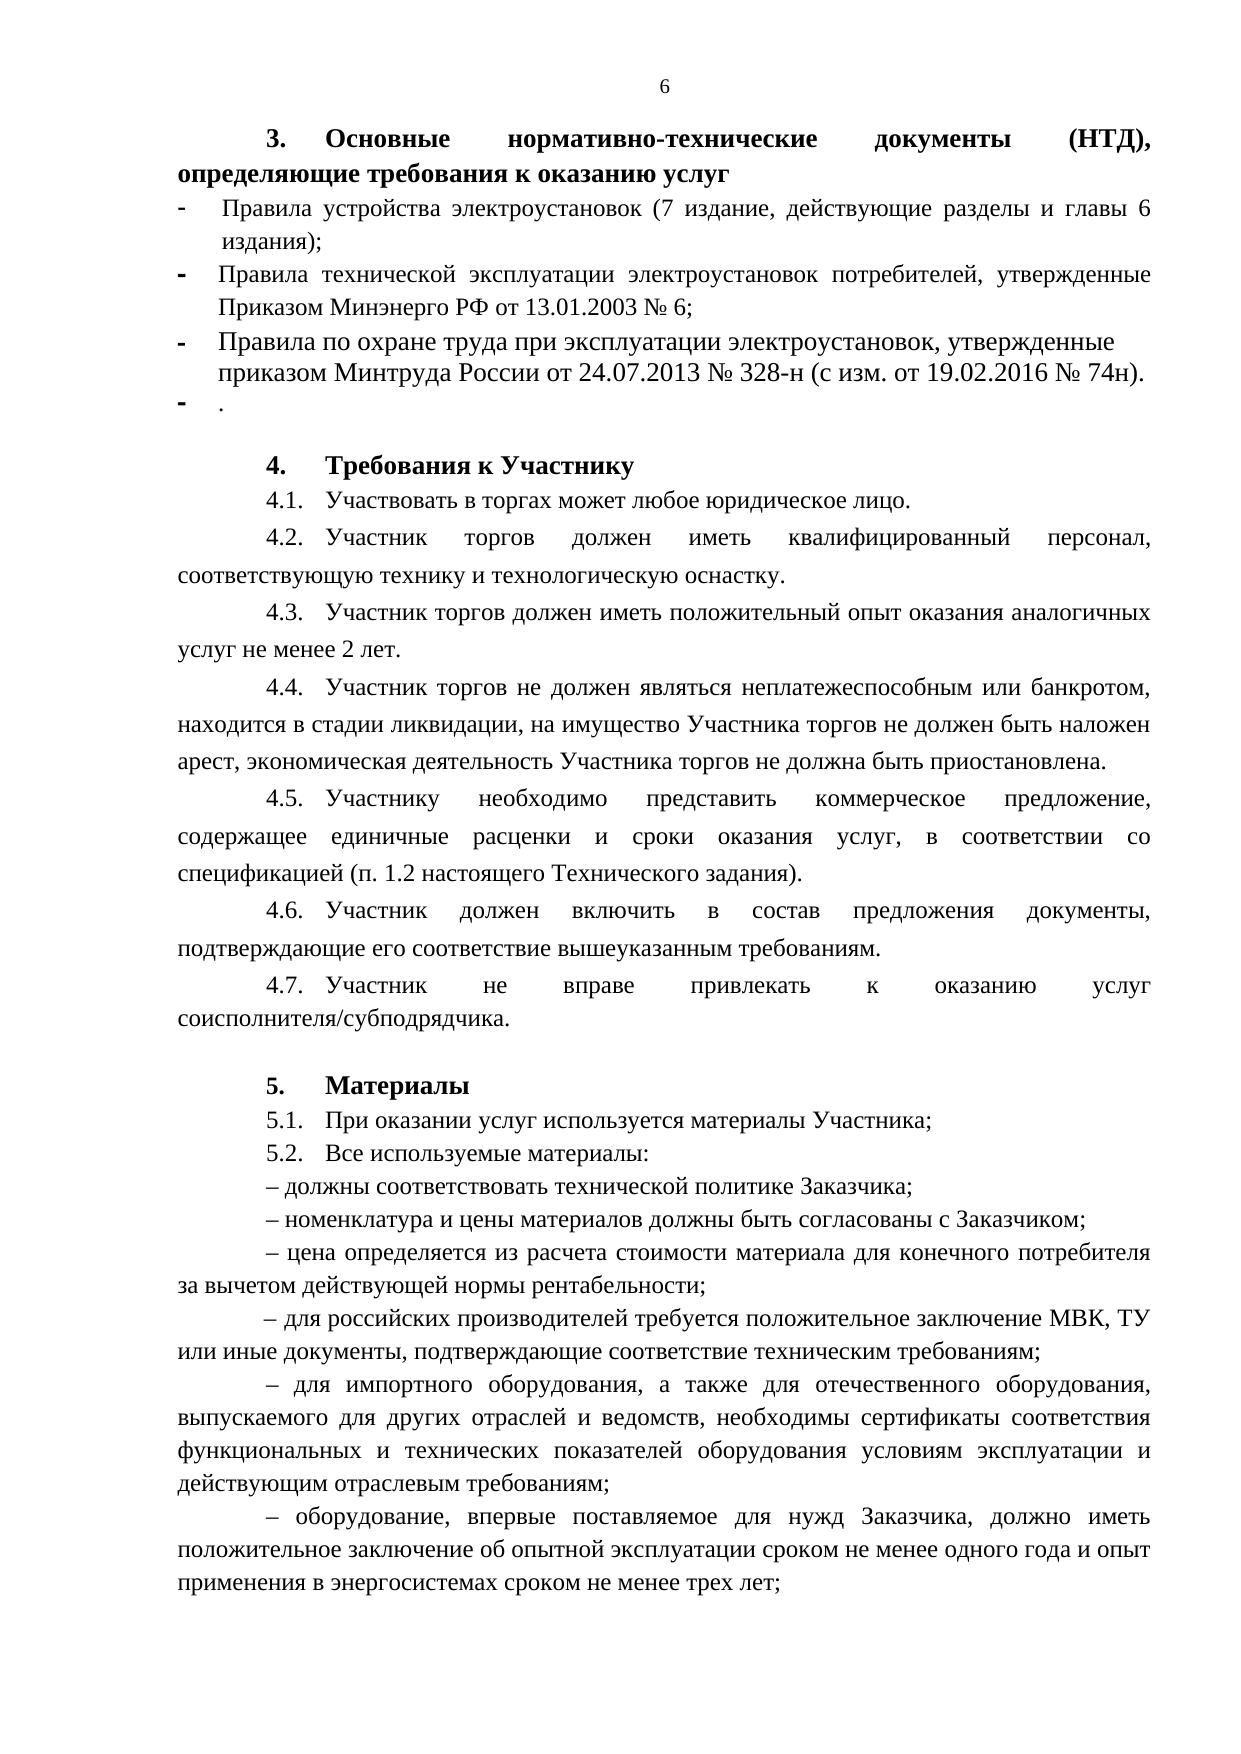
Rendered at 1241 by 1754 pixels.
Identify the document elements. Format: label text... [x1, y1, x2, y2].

list Правила устройства электроустановок (7 издание, действующие разделы и главы 6 издания); [177, 193, 1152, 255]
list Участвовать в торгах может любое юридическое лицо. [177, 485, 1152, 514]
list Все используемые материалы: [177, 1138, 1152, 1167]
list Участник торгов не должен являться неплатежеспособным или банкротом, находится в стадии ликвидации, на имущество Участника торгов не должен быть наложен арест, экономическая деятельность Участника торгов не должна быть приостановлена. [177, 672, 1152, 775]
list Участнику необходимо представить коммерческое предложение, содержащее единичные расценки и сроки оказания услуг, в соответствии со спецификацией (п. 1.2 настоящего Технического задания). [177, 783, 1152, 887]
list Участник должен включить в состав предложения документы, подтверждающие его соответствие вышеуказанным требованиям. [177, 895, 1152, 961]
list – оборудование, впервые поставляемое для нужд Заказчика, должно иметь положительное заключение об опытной эксплуатации сроком не менее одного года и опыт применения в энергосистемах сроком не менее трех лет; [177, 1501, 1152, 1596]
list – должны соответствовать технической политике Заказчика; [177, 1171, 1152, 1199]
list Участник торгов должен иметь квалифицированный персонал, соответствующую технику и технологическую оснастку. [177, 522, 1152, 588]
list – для российских производителей требуется положительное заключение МВК, ТУ или иные документы, подтверждающие соответствие техническим требованиям; [177, 1303, 1152, 1365]
list При оказании услуг используется материалы Участника; [177, 1105, 1152, 1133]
list – для импортного оборудования, а также для отечественного оборудования, выпускаемого для других отраслей и ведомств, необходимы сертификаты соответствия функциональных и технических показателей оборудования условиям эксплуатации и действующим отраслевым требованиям; [177, 1369, 1152, 1497]
list Основные нормативно-технические документы (НТД), определяющие требования к оказанию услуг [177, 122, 1152, 189]
list Правила технической эксплуатации электроустановок потребителей, утвержденные Приказом Минэнерго РФ от 13.01.2003 № 6; [177, 259, 1152, 321]
list Участник не вправе привлекать к оказанию услуг соисполнителя/субподрядчика. [177, 970, 1152, 1032]
list Требования к Участнику [177, 449, 1152, 481]
list – цена определяется из расчета стоимости материала для конечного потребителя за вычетом действующей нормы рентабельности; [177, 1237, 1152, 1299]
list . [177, 388, 1152, 416]
list Правила по охране труда при эксплуатации электроустановок, утвержденные приказом Минтруда России от 24.07.2013 № 328-н (с изм. от 19.02.2016 № 74н). [177, 325, 1152, 388]
list Участник торгов должен иметь положительный опыт оказания аналогичных услуг не менее 2 лет. [177, 597, 1152, 663]
list Материалы [177, 1069, 1152, 1100]
list – номенклатура и цены материалов должны быть согласованы с Заказчиком; [177, 1204, 1152, 1233]
